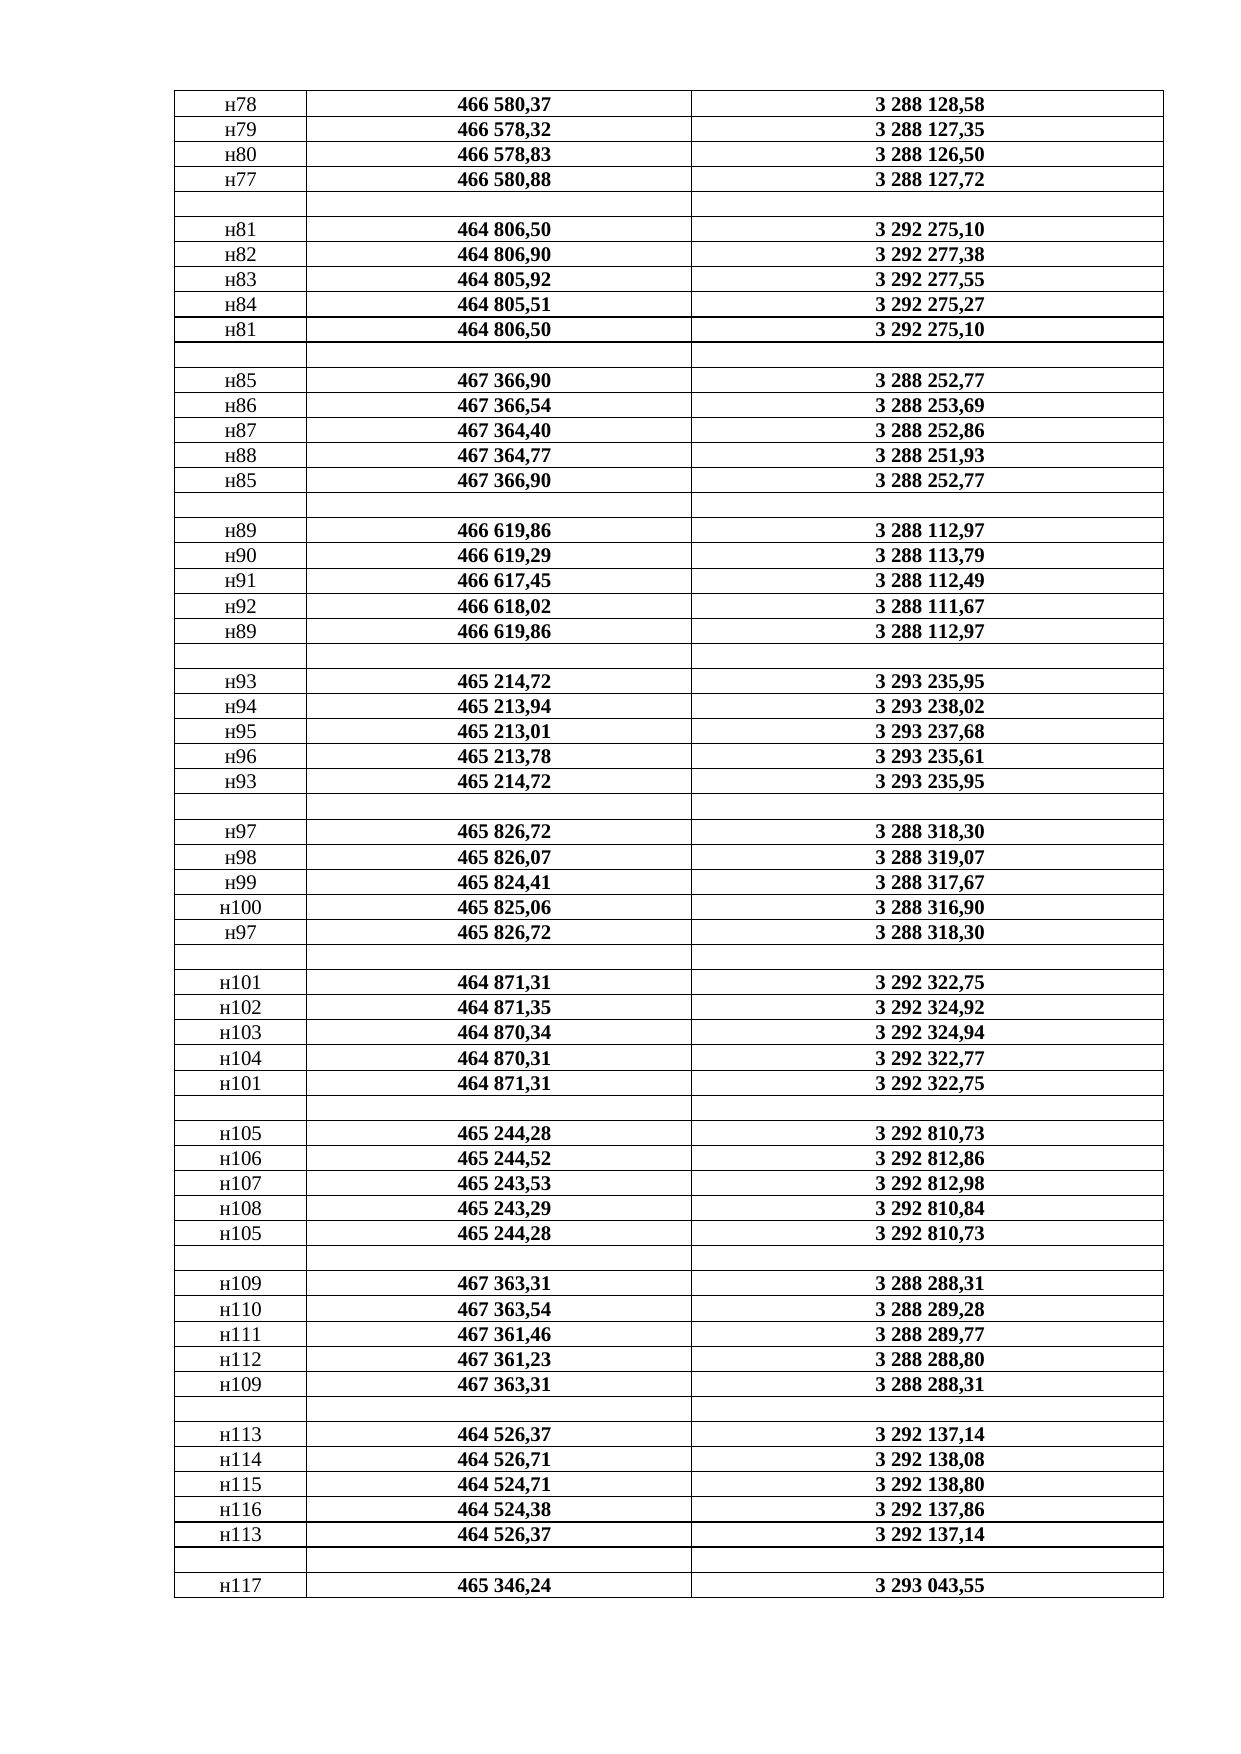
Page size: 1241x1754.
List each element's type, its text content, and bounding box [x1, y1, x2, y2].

table_cell н85 [175, 468, 306, 492]
table_cell 3 288 317,67 [692, 870, 1163, 894]
table_cell н104 [175, 1045, 306, 1069]
table_cell 464 526,71 [307, 1447, 691, 1471]
table_cell [175, 794, 306, 818]
table_cell 465 825,06 [307, 895, 691, 919]
table_cell 467 363,31 [307, 1271, 691, 1295]
table_cell н91 [175, 569, 306, 592]
table_cell 3 292 810,73 [692, 1221, 1163, 1245]
table_cell 466 617,45 [307, 569, 691, 592]
table_cell 464 870,34 [307, 1020, 691, 1044]
table_cell 3 288 252,86 [692, 418, 1163, 442]
table_cell 3 292 275,27 [692, 292, 1163, 316]
table_cell 3 288 318,30 [692, 820, 1163, 843]
table_cell [307, 945, 691, 969]
table_cell 3 288 112,49 [692, 569, 1163, 592]
table_cell н113 [175, 1422, 306, 1446]
table_cell 3 288 111,67 [692, 594, 1163, 618]
table_cell 467 363,54 [307, 1296, 691, 1321]
table_cell 3 288 288,31 [692, 1372, 1163, 1396]
table_cell 466 580,37 [307, 91, 691, 116]
table_cell [175, 1246, 306, 1270]
table_cell [692, 1246, 1163, 1270]
table_cell н84 [175, 292, 306, 316]
table_cell н88 [175, 443, 306, 467]
table_cell 465 826,72 [307, 820, 691, 843]
table_cell 3 288 319,07 [692, 845, 1163, 869]
table_cell 3 288 318,30 [692, 920, 1163, 944]
table_cell н97 [175, 820, 306, 843]
table_cell н109 [175, 1372, 306, 1396]
table_cell 3 288 316,90 [692, 895, 1163, 919]
table_cell н111 [175, 1322, 306, 1346]
table_cell 3 288 251,93 [692, 443, 1163, 467]
table_cell 3 293 235,95 [692, 769, 1163, 793]
table_cell 464 806,50 [307, 217, 691, 241]
table_cell 3 288 113,79 [692, 543, 1163, 567]
table_cell 464 805,51 [307, 292, 691, 316]
table_cell 466 578,83 [307, 142, 691, 166]
table_cell 465 214,72 [307, 669, 691, 693]
table_cell н94 [175, 694, 306, 718]
table_cell 3 292 137,14 [692, 1422, 1163, 1446]
table_cell 3 288 126,50 [692, 142, 1163, 166]
table_cell 3 292 812,86 [692, 1146, 1163, 1170]
table_cell н96 [175, 744, 306, 768]
table_cell н117 [175, 1573, 306, 1597]
table_cell н101 [175, 1071, 306, 1094]
table_cell 3 292 137,14 [692, 1523, 1163, 1546]
table_cell 464 524,71 [307, 1472, 691, 1496]
table_cell 467 361,46 [307, 1322, 691, 1346]
table_cell [175, 493, 306, 517]
table_cell [307, 1096, 691, 1120]
table_cell 464 805,92 [307, 267, 691, 291]
table_cell [175, 945, 306, 969]
table_cell 464 806,90 [307, 242, 691, 266]
table_cell 3 292 138,08 [692, 1447, 1163, 1471]
table_cell 3 288 112,97 [692, 619, 1163, 643]
table_cell н108 [175, 1196, 306, 1220]
table_cell н102 [175, 995, 306, 1019]
table_cell [692, 1397, 1163, 1421]
table_cell 467 366,54 [307, 393, 691, 417]
table_cell 3 288 252,77 [692, 468, 1163, 492]
table_cell 3 288 252,77 [692, 368, 1163, 392]
table_cell [175, 644, 306, 668]
table_cell 3 292 137,86 [692, 1497, 1163, 1521]
table_cell 465 244,52 [307, 1146, 691, 1170]
table_cell 465 824,41 [307, 870, 691, 894]
table_cell 3 288 112,97 [692, 518, 1163, 542]
table_cell 466 619,86 [307, 619, 691, 643]
table_cell 3 292 810,84 [692, 1196, 1163, 1220]
table_cell н110 [175, 1296, 306, 1321]
table_cell н90 [175, 543, 306, 567]
table_cell [175, 192, 306, 216]
table_cell н106 [175, 1146, 306, 1170]
table_cell 466 580,88 [307, 167, 691, 191]
table_cell [175, 1397, 306, 1421]
table_cell 465 346,24 [307, 1573, 691, 1597]
table_cell н105 [175, 1221, 306, 1245]
table_cell 466 578,32 [307, 117, 691, 141]
table_cell н112 [175, 1347, 306, 1371]
table_cell н92 [175, 594, 306, 618]
table_cell 466 619,29 [307, 543, 691, 567]
table_cell н100 [175, 895, 306, 919]
table_cell н86 [175, 393, 306, 417]
table_cell н107 [175, 1171, 306, 1195]
table_cell н105 [175, 1121, 306, 1145]
table_cell 3 292 322,75 [692, 970, 1163, 994]
table_cell 467 363,31 [307, 1372, 691, 1396]
table_cell н80 [175, 142, 306, 166]
table_cell [692, 1096, 1163, 1120]
table_cell 467 366,90 [307, 468, 691, 492]
table_cell н87 [175, 418, 306, 442]
table_cell 3 292 324,94 [692, 1020, 1163, 1044]
table_cell 467 364,40 [307, 418, 691, 442]
table_cell 3 288 289,28 [692, 1296, 1163, 1321]
table_cell [175, 343, 306, 367]
table_cell н81 [175, 217, 306, 241]
table_cell н101 [175, 970, 306, 994]
table_cell н115 [175, 1472, 306, 1496]
table_cell 3 292 810,73 [692, 1121, 1163, 1145]
table_cell 3 292 277,55 [692, 267, 1163, 291]
table_cell н116 [175, 1497, 306, 1521]
table_cell 465 213,94 [307, 694, 691, 718]
table_cell 464 526,37 [307, 1523, 691, 1546]
table_cell [307, 343, 691, 367]
table_cell [692, 192, 1163, 216]
table_cell н113 [175, 1523, 306, 1546]
table_cell [307, 794, 691, 818]
table_cell [692, 945, 1163, 969]
table_cell 466 618,02 [307, 594, 691, 618]
table_cell 467 364,77 [307, 443, 691, 467]
table_cell [307, 644, 691, 668]
table_cell 465 243,29 [307, 1196, 691, 1220]
table_cell 464 870,31 [307, 1045, 691, 1069]
table_cell 3 292 275,10 [692, 217, 1163, 241]
table_cell 467 361,23 [307, 1347, 691, 1371]
table_cell н93 [175, 769, 306, 793]
table_cell 465 214,72 [307, 769, 691, 793]
table_cell н79 [175, 117, 306, 141]
table_cell 467 366,90 [307, 368, 691, 392]
table_cell н97 [175, 920, 306, 944]
table_cell 3 293 237,68 [692, 719, 1163, 743]
table_cell [692, 794, 1163, 818]
table_cell н98 [175, 845, 306, 869]
table_cell 464 524,38 [307, 1497, 691, 1521]
table_cell 3 293 235,95 [692, 669, 1163, 693]
table_cell 3 288 127,72 [692, 167, 1163, 191]
table_cell [307, 493, 691, 517]
table_cell н89 [175, 518, 306, 542]
table_cell [307, 1548, 691, 1572]
table_cell [692, 343, 1163, 367]
table_cell 464 871,31 [307, 1071, 691, 1094]
table_cell [692, 644, 1163, 668]
table_cell 466 619,86 [307, 518, 691, 542]
table_cell [307, 192, 691, 216]
table_cell 3 292 277,38 [692, 242, 1163, 266]
table_cell 3 288 127,35 [692, 117, 1163, 141]
table_cell н95 [175, 719, 306, 743]
table_cell н89 [175, 619, 306, 643]
table_cell н109 [175, 1271, 306, 1295]
table_cell [692, 1548, 1163, 1572]
table_cell н85 [175, 368, 306, 392]
table_cell 464 871,31 [307, 970, 691, 994]
table_cell 3 288 288,31 [692, 1271, 1163, 1295]
table_cell 3 292 322,77 [692, 1045, 1163, 1069]
table_cell н103 [175, 1020, 306, 1044]
table_cell 3 293 235,61 [692, 744, 1163, 768]
table_cell [175, 1096, 306, 1120]
table_cell 3 288 289,77 [692, 1322, 1163, 1346]
table_cell [307, 1397, 691, 1421]
table_cell н77 [175, 167, 306, 191]
table_cell 465 826,07 [307, 845, 691, 869]
table_cell 3 288 128,58 [692, 91, 1163, 116]
table_cell 3 292 275,10 [692, 318, 1163, 341]
table_cell н81 [175, 318, 306, 341]
table_cell 465 243,53 [307, 1171, 691, 1195]
table_cell н93 [175, 669, 306, 693]
table_cell н78 [175, 91, 306, 116]
table_cell н82 [175, 242, 306, 266]
table_cell [175, 1548, 306, 1572]
table_cell 3 288 253,69 [692, 393, 1163, 417]
table_cell 464 871,35 [307, 995, 691, 1019]
table_cell [307, 1246, 691, 1270]
table_cell 465 213,01 [307, 719, 691, 743]
table_cell 3 292 812,98 [692, 1171, 1163, 1195]
table_cell 3 292 324,92 [692, 995, 1163, 1019]
table_cell 464 806,50 [307, 318, 691, 341]
table_cell 3 293 043,55 [692, 1573, 1163, 1597]
table_cell н99 [175, 870, 306, 894]
table_cell 465 826,72 [307, 920, 691, 944]
table_cell н83 [175, 267, 306, 291]
table_cell 3 288 288,80 [692, 1347, 1163, 1371]
table_cell 465 244,28 [307, 1121, 691, 1145]
table_cell 3 292 138,80 [692, 1472, 1163, 1496]
table_cell 465 244,28 [307, 1221, 691, 1245]
table_cell 3 293 238,02 [692, 694, 1163, 718]
table_cell 464 526,37 [307, 1422, 691, 1446]
table_cell 3 292 322,75 [692, 1071, 1163, 1094]
table_cell 465 213,78 [307, 744, 691, 768]
table_cell н114 [175, 1447, 306, 1471]
table_cell [692, 493, 1163, 517]
